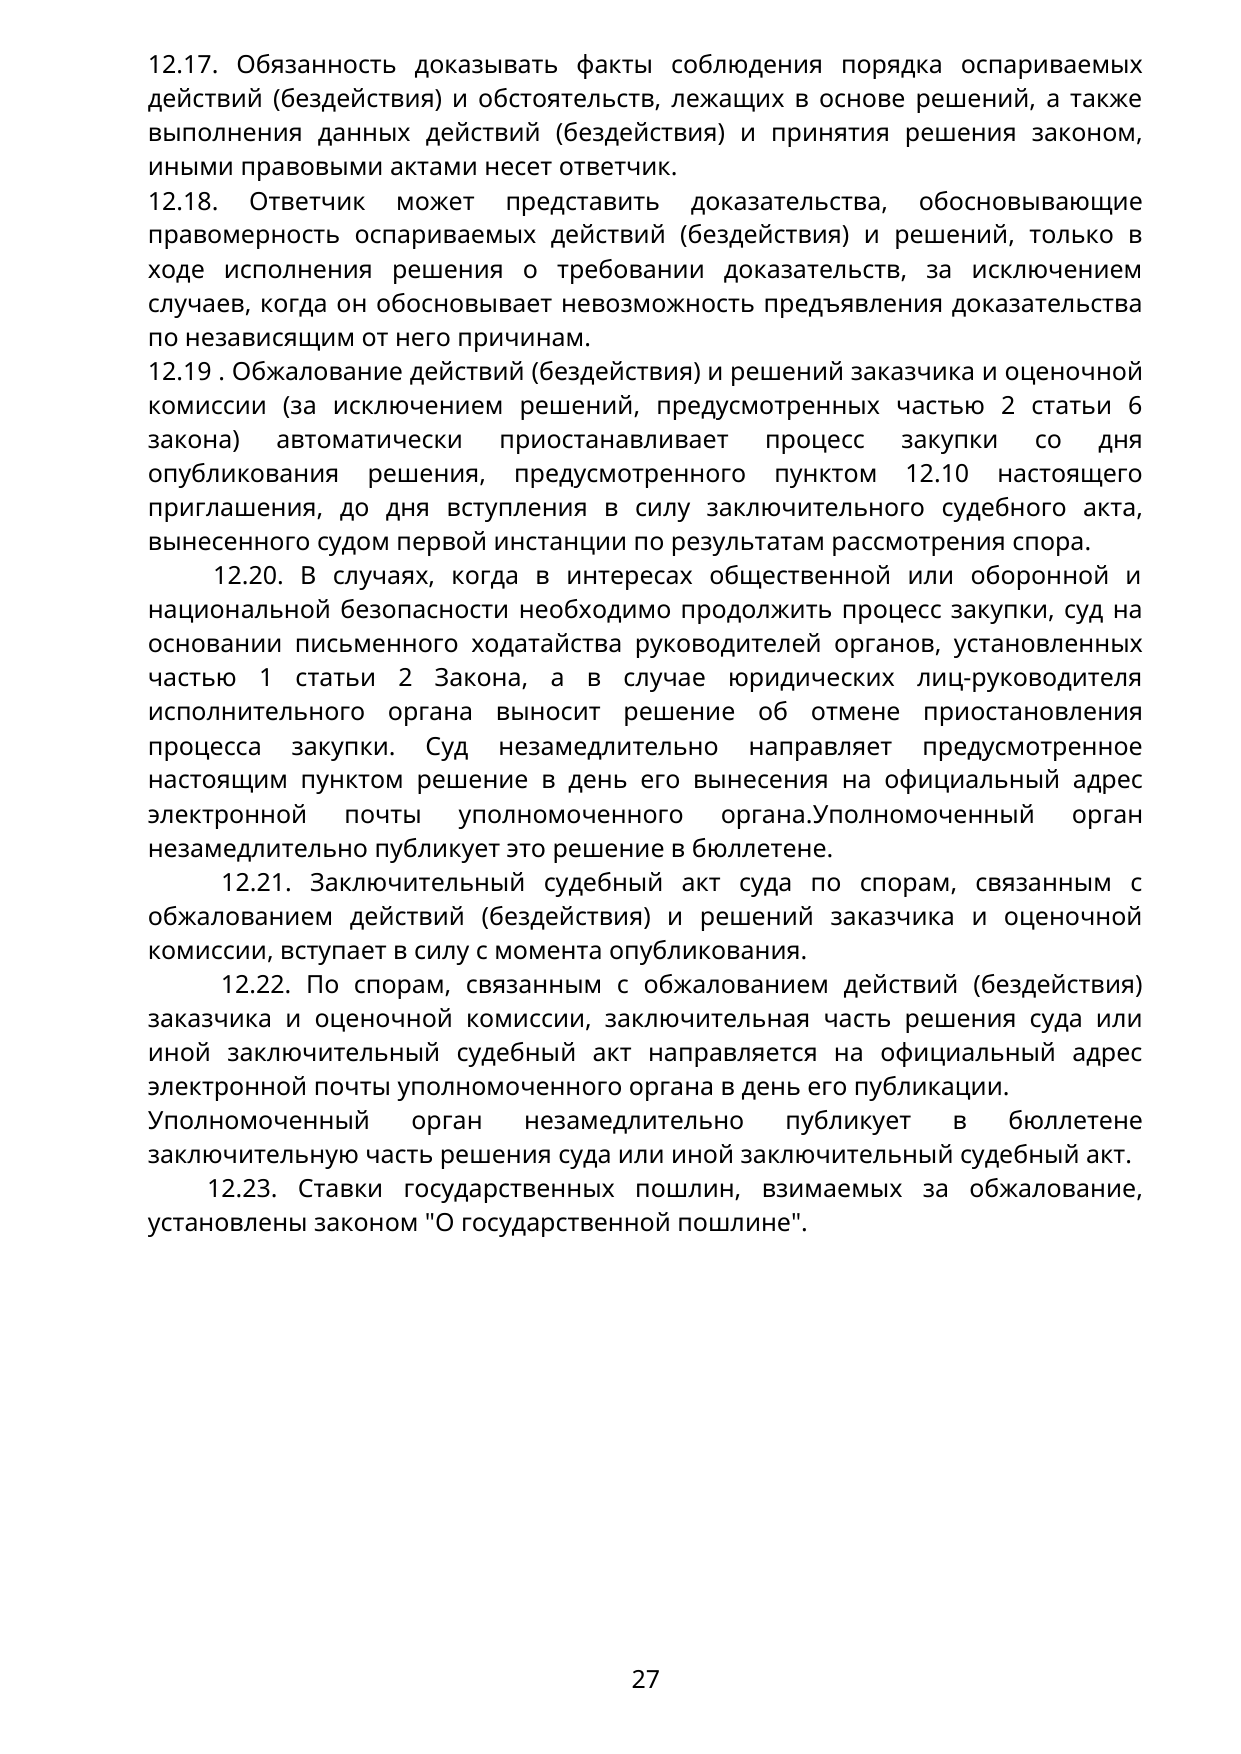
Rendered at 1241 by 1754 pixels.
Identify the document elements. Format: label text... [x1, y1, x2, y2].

text 12.23. Ставки государственных пошлин, взимаемых за обжалование, установлены законом "О государственной пошлине". [148, 1171, 1144, 1239]
text 12.21. Заключительный судебный акт суда по спорам, связанным с обжалованием действий (бездействия) и решений заказчика и оценочной комиссии, вступает в силу с момента опубликования. [148, 864, 1144, 967]
text 12.18. Ответчик может представить доказательства, обосновывающие правомерность оспариваемых действий (бездействия) и решений, только в ходе исполнения решения о требовании доказательств, за исключением случаев, когда он обосновывает невозможность предъявления доказательства по независящим от него причинам. [148, 183, 1144, 353]
text Уполномоченный орган незамедлительно публикует в бюллетене заключительную часть решения суда или иной заключительный судебный акт. [148, 1103, 1144, 1171]
text 12.19 . Обжалование действий (бездействия) и решений заказчика и оценочной комиссии (за исключением решений, предусмотренных частью 2 статьи 6 закона) автоматически приостанавливает процесс закупки со дня опубликования решения, предусмотренного пунктом 12.10 настоящего приглашения, до дня вступления в силу заключительного судебного акта, вынесенного судом первой инстанции по результатам рассмотрения спора. [148, 353, 1144, 558]
text 12.17. Обязанность доказывать факты соблюдения порядка оспариваемых действий (бездействия) и обстоятельств, лежащих в основе решений, а также выполнения данных действий (бездействия) и принятия решения законом, иными правовыми актами несет ответчик. [148, 47, 1144, 183]
text 12.22. По спорам, связанным с обжалованием действий (бездействия) заказчика и оценочной комиссии, заключительная часть решения суда или иной заключительный судебный акт направляется на официальный адрес электронной почты уполномоченного органа в день его публикации. [148, 967, 1144, 1103]
text 12.20. В случаях, когда в интересах общественной или оборонной и национальной безопасности необходимо продолжить процесс закупки, суд на основании письменного ходатайства руководителей органов, установленных частью 1 статьи 2 Закона, а в случае юридических лиц-руководителя исполнительного органа выносит решение об отмене приостановления процесса закупки. Суд незамедлительно направляет предусмотренное настоящим пунктом решение в день его вынесения на официальный адрес электронной почты уполномоченного органа.Уполномоченный орган незамедлительно публикует это решение в бюллетене. [148, 558, 1144, 864]
